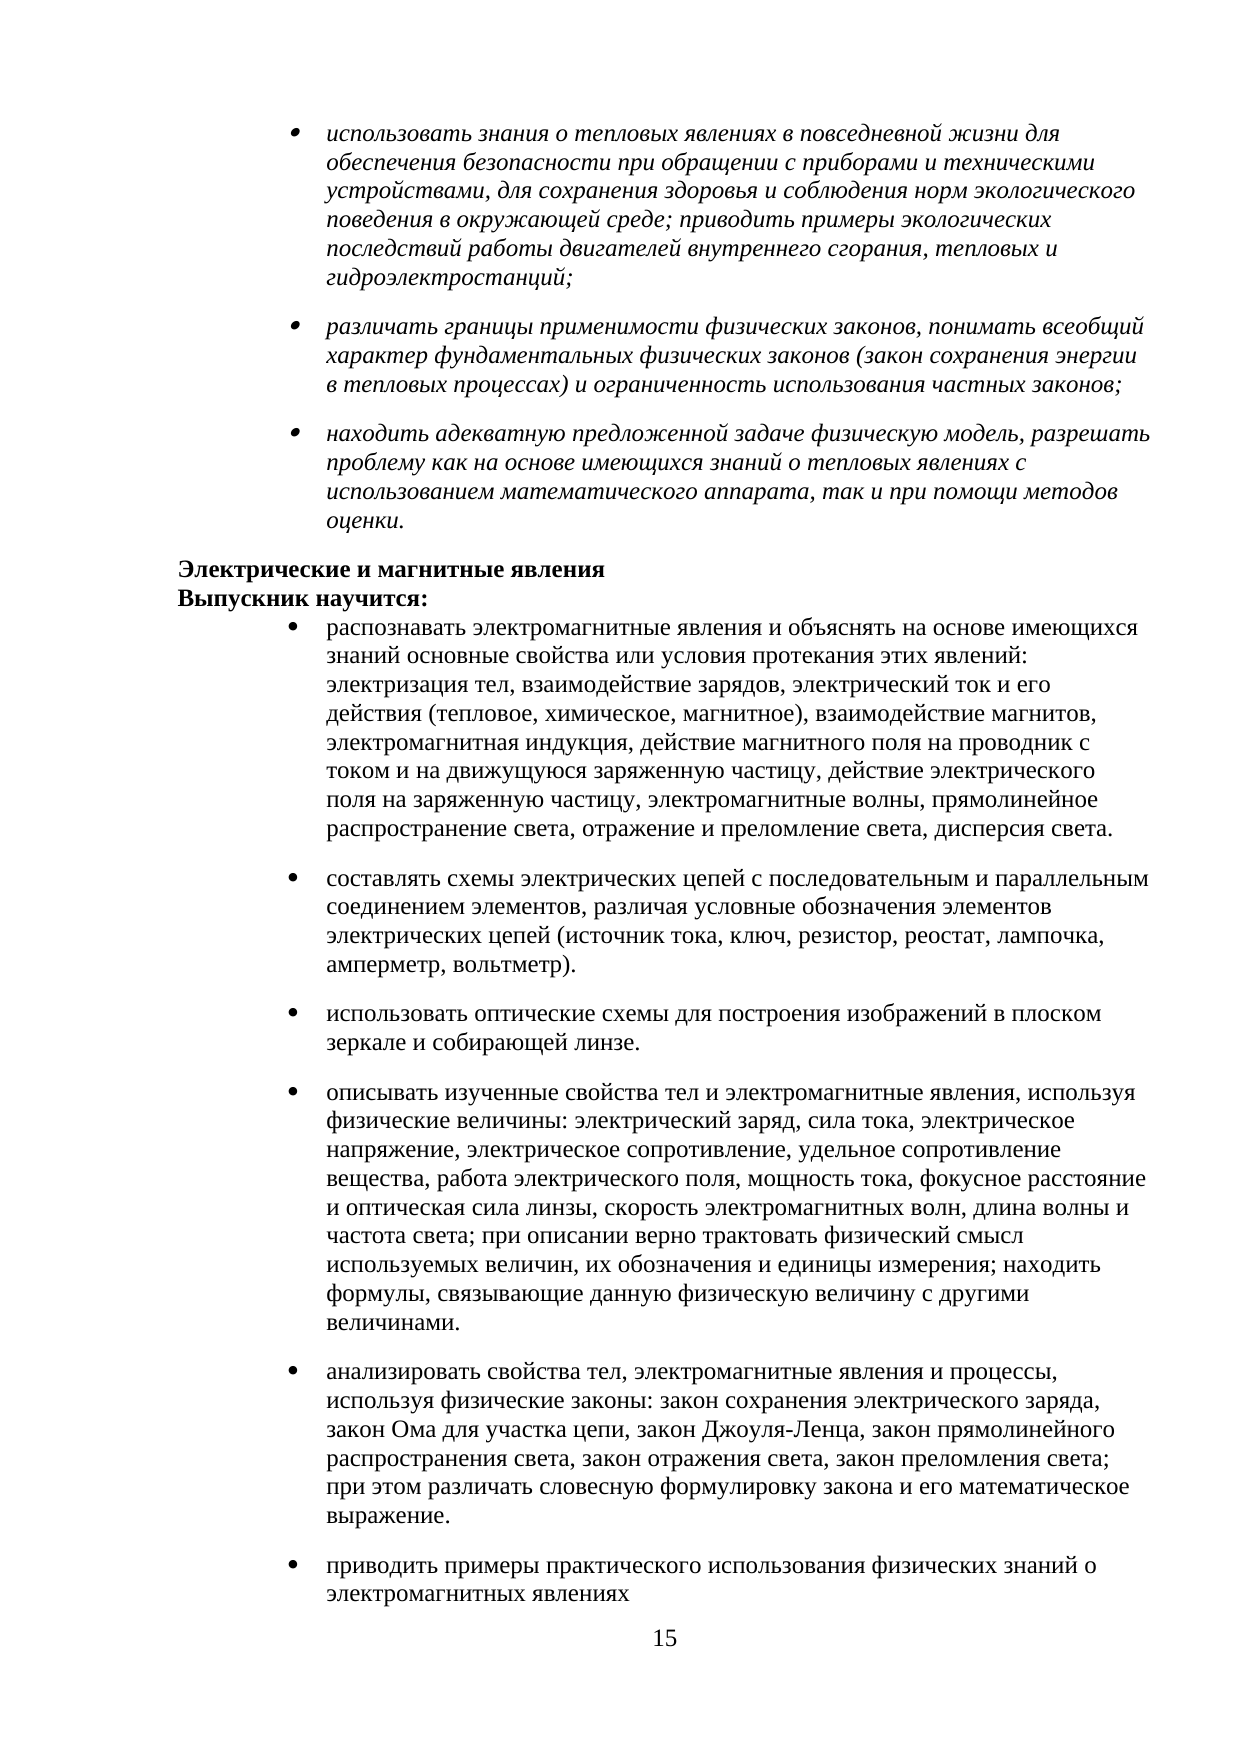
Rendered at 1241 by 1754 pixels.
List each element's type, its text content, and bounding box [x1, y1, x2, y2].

list приводить примеры практического использования физических знаний о электромагнитных явлениях [288, 1550, 1152, 1607]
list анализировать свойства тел, электромагнитные явления и процессы, используя физические законы: закон сохранения электрического заряда, закон Ома для участка цепи, закон Джоуля-Ленца, закон прямолинейного распространения света, закон отражения света, закон преломления света; при этом различать словесную формулировку закона и его математическое выражение. [288, 1356, 1152, 1529]
list различать границы применимости физических законов, понимать всеобщий характер фундаментальных физических законов (закон сохранения энергии в тепловых процессах) и ограниченность использования частных законов; [288, 311, 1152, 398]
list использовать знания о тепловых явлениях в повседневной жизни для обеспечения безопасности при обращении с приборами и техническими устройствами, для сохранения здоровья и соблюдения норм экологического поведения в окружающей среде; приводить примеры экологических последствий работы двигателей внутреннего сгорания, тепловых и гидроэлектростанций; [288, 118, 1152, 291]
text Выпускник научится: [177, 583, 1152, 612]
list использовать оптические схемы для построения изображений в плоском зеркале и собирающей линзе. [288, 998, 1152, 1056]
list описывать изученные свойства тел и электромагнитные явления, используя физические величины: электрический заряд, сила тока, электрическое напряжение, электрическое сопротивление, удельное сопротивление вещества, работа электрического поля, мощность тока, фокусное расстояние и оптическая сила линзы, скорость электромагнитных волн, длина волны и частота света; при описании верно трактовать физический смысл используемых величин, их обозначения и единицы измерения; находить формулы, связывающие данную физическую величину с другими величинами. [288, 1077, 1152, 1336]
list составлять схемы электрических цепей с последовательным и параллельным соединением элементов, различая условные обозначения элементов электрических цепей (источник тока, ключ, резистор, реостат, лампочка, амперметр, вольтметр). [288, 863, 1152, 978]
text Электрические и магнитные явления [177, 554, 1152, 583]
list распознавать электромагнитные явления и объяснять на основе имеющихся знаний основные свойства или условия протекания этих явлений: электризация тел, взаимодействие зарядов, электрический ток и его действия (тепловое, химическое, магнитное), взаимодействие магнитов, электромагнитная индукция, действие магнитного поля на проводник с током и на движущуюся заряженную частицу, действие электрического поля на заряженную частицу, электромагнитные волны, прямолинейное распространение света, отражение и преломление света, дисперсия света. [288, 612, 1152, 842]
list находить адекватную предложенной задаче физическую модель, разрешать проблему как на основе имеющихся знаний о тепловых явлениях с использованием математического аппарата, так и при помощи методов оценки. [288, 418, 1152, 533]
